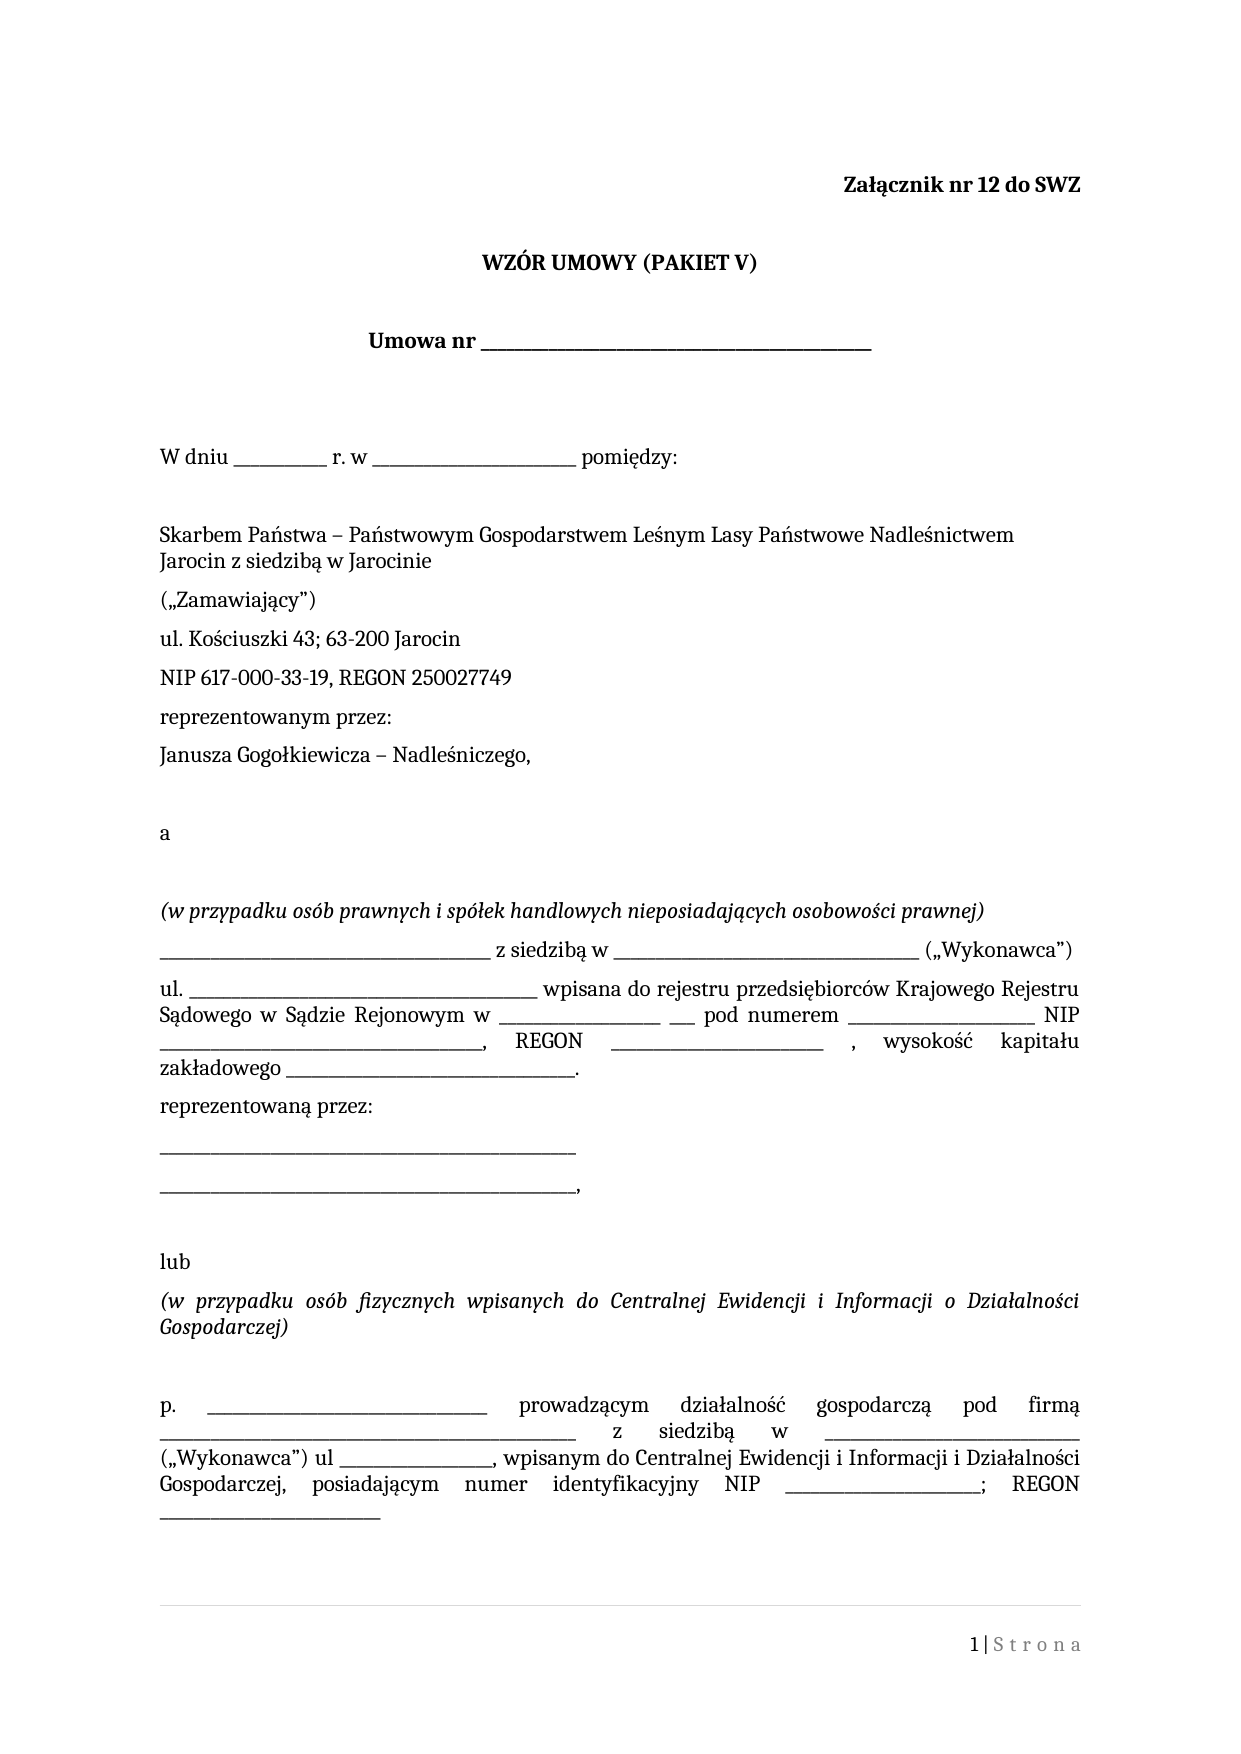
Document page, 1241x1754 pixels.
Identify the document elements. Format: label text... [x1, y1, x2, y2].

text ul. _________________________________________ wpisana do rejestru przedsiębiorców Krajowego Rejestru Sądowego w Sądzie Rejonowym w ___________________ ___ pod numerem ______________________ NIP ______________________________________, REGON _________________________ , wysokość kapitału zakładowego __________________________________. [159, 975, 1081, 1081]
text Umowa nr ______________________________________________ [159, 327, 1081, 354]
text p. _________________________________ prowadzącym działalność gospodarczą pod firmą _________________________________________________ z siedzibą w ______________________________ („Wykonawca”) ul __________________, wpisanym do Centralnej Ewidencji i Informacji i Działalności Gospodarczej, posiadającym numer identyfikacyjny NIP _______________________; REGON __________________________ [159, 1392, 1081, 1523]
text Załącznik nr 12 do SWZ [159, 172, 1081, 198]
text reprezentowaną przez: [159, 1093, 1081, 1120]
text ul. Kościuszki 43; 63-200 Jarocin [159, 626, 1081, 652]
text (w przypadku osób prawnych i spółek handlowych nieposiadających osobowości prawnej) [159, 898, 1081, 924]
text Janusza Gogołkiewicza – Nadleśniczego, [159, 742, 1081, 769]
text a [159, 820, 1081, 846]
text WZÓR UMOWY (PAKIET V) [159, 250, 1081, 276]
text NIP 617-000-33-19, REGON 250027749 [159, 664, 1081, 691]
text (w przypadku osób fizycznych wpisanych do Centralnej Ewidencji i Informacji o Działalności Gospodarczej) [159, 1288, 1081, 1340]
text W dniu ___________ r. w ________________________ pomiędzy: [159, 444, 1081, 470]
text („Zamawiający”) [159, 587, 1081, 613]
text _________________________________________________ [159, 1132, 1081, 1158]
text reprezentowanym przez: [159, 703, 1081, 730]
text lub [159, 1249, 1081, 1275]
text _________________________________________________, [159, 1171, 1081, 1197]
text Skarbem Państwa – Państwowym Gospodarstwem Leśnym Lasy Państwowe Nadleśnictwem Jarocin z siedzibą w Jarocinie [159, 522, 1081, 574]
text _______________________________________ z siedzibą w ____________________________________ („Wykonawca”) [159, 937, 1081, 963]
